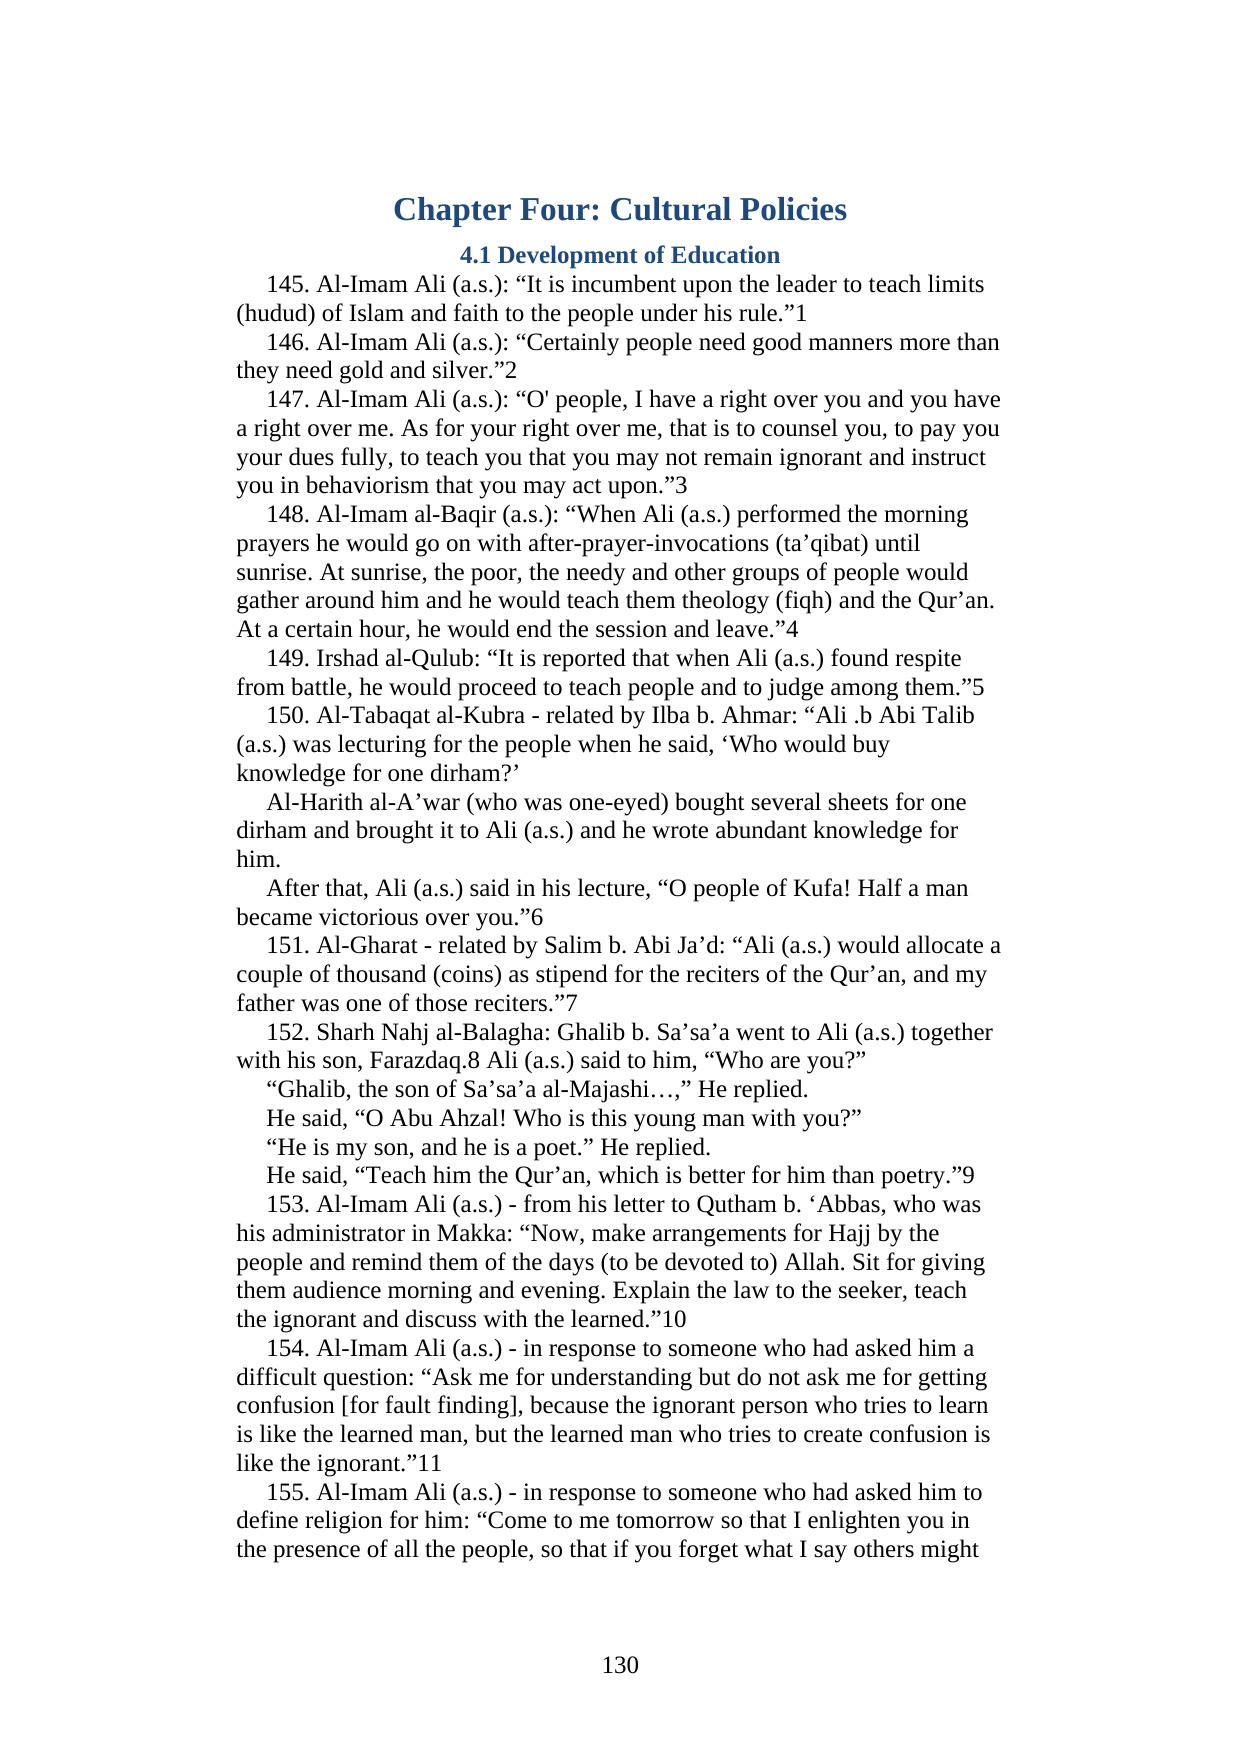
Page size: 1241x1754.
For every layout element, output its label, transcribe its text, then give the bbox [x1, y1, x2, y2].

text “Ghalib, the son of Sa’sa’a al-Majashi…,” He replied. [236, 1074, 1004, 1103]
text 148. Al-Imam al-Baqir (a.s.): “When Ali (a.s.) performed the morning prayers he would go on with after-prayer-invocations (ta’qibat) until sunrise. At sunrise, the poor, the needy and other groups of people would gather around him and he would teach them theology (fiqh) and the Qur’an. At a certain hour, he would end the session and leave.”4 [236, 499, 1004, 643]
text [236, 1477, 1004, 1563]
text 152. Sharh Nahj al-Balagha: Ghalib b. Sa’sa’a went to Ali (a.s.) together with his son, Farazdaq.8 Ali (a.s.) said to him, “Who are you?” [236, 1017, 1004, 1074]
text 149. Irshad al-Qulub: “It is reported that when Ali (a.s.) found respite from battle, he would proceed to teach people and to judge among them.”5 [236, 643, 1004, 701]
text He said, “Teach him the Qur’an, which is better for him than poetry.”9 [236, 1161, 1004, 1189]
text 151. Al-Gharat - related by Salim b. Abi Ja’d: “Ali (a.s.) would allocate a couple of thousand (coins) as stipend for the reciters of the Qur’an, and my father was one of those reciters.”7 [236, 931, 1004, 1017]
text 153. Al-Imam Ali (a.s.) - from his letter to Qutham b. ‘Abbas, who was his administrator in Makka: “Now, make arrangements for Hajj by the people and remind them of the days (to be devoted to) Allah. Sit for giving them audience morning and evening. Explain the law to the seeker, teach the ignorant and discuss with the learned.”10 [236, 1189, 1004, 1333]
text Al-Harith al-A’war (who was one-eyed) bought several sheets for one dirham and brought it to Ali (a.s.) and he wrote abundant knowledge for him. [236, 787, 1004, 873]
text He said, “O Abu Ahzal! Who is this young man with you?” [236, 1103, 1004, 1132]
text 154. Al-Imam Ali (a.s.) - in response to someone who had asked him a difficult question: “Ask me for understanding but do not ask me for getting confusion [for fault finding], because the ignorant person who tries to learn is like the learned man, but the learned man who tries to create confusion is like the ignorant.”11 [236, 1333, 1004, 1477]
text 146. Al-Imam Ali (a.s.): “Certainly people need good manners more than they need gold and silver.”2 [236, 327, 1004, 384]
text 150. Al-Tabaqat al-Kubra - related by Ilba b. Ahmar: “Ali .b Abi Talib (a.s.) was lecturing for the people when he said, ‘Who would buy knowledge for one dirham?’ [236, 701, 1004, 787]
text “He is my son, and he is a poet.” He replied. [236, 1132, 1004, 1161]
subtitle Chapter Four: Cultural Policies [236, 190, 1004, 228]
text After that, Ali (a.s.) said in his lecture, “O people of Kufa! Half a man became victorious over you.”6 [236, 873, 1004, 931]
text 147. Al-Imam Ali (a.s.): “O' people, I have a right over you and you have a right over me. As for your right over me, that is to counsel you, to pay you your dues fully, to teach you that you may not remain ignorant and instruct you in behaviorism that you may act upon.”3 [236, 384, 1004, 499]
text 145. Al-Imam Ali (a.s.): “It is incumbent upon the leader to teach limits (hudud) of Islam and faith to the people under his rule.”1 [236, 269, 1004, 327]
subtitle 4.1 Development of Education [236, 241, 1004, 269]
